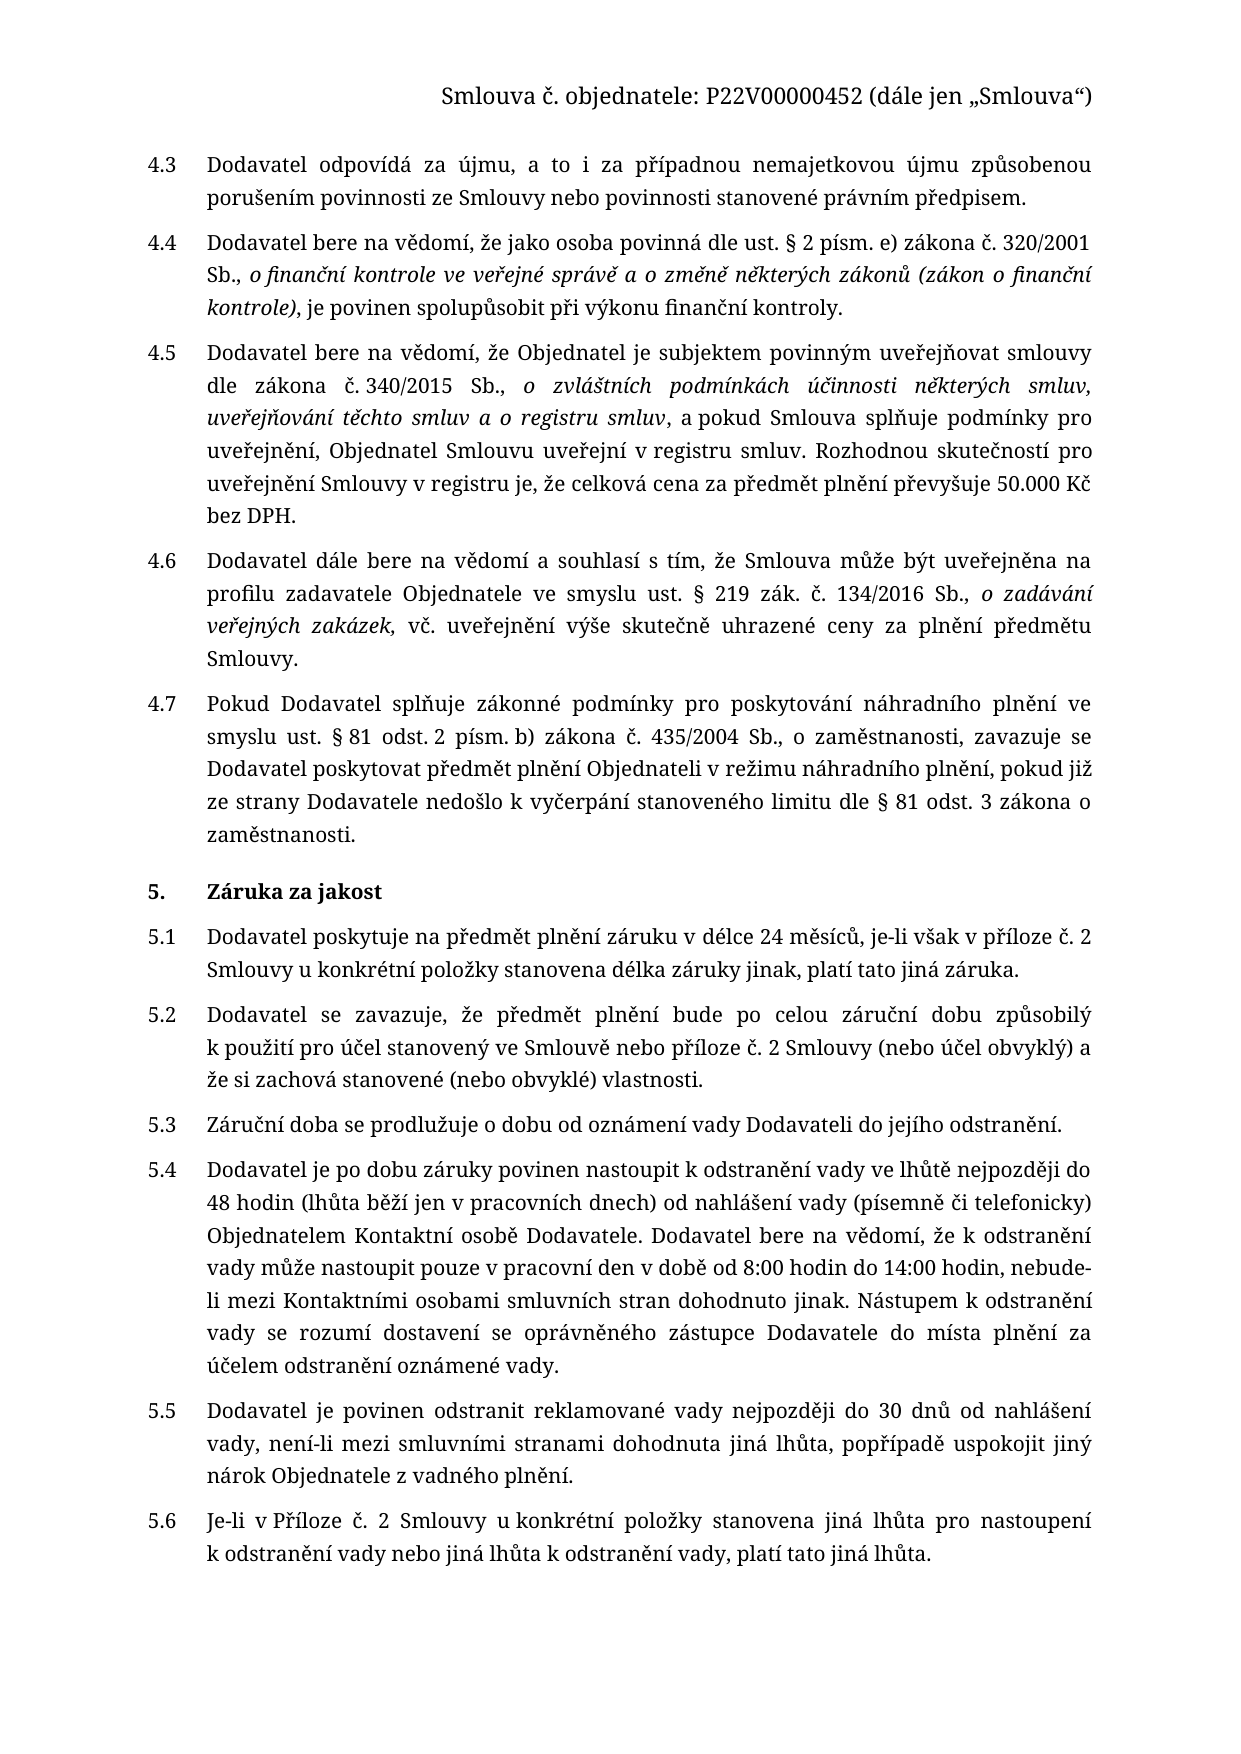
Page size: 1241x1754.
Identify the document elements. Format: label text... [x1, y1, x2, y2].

list Dodavatel bere na vědomí, že jako osoba povinná dle ust. § 2 písm. e) zákona č. 320/2001 Sb., o finanční kontrole ve veřejné správě a o změně některých zákonů (zákon o finanční kontrole), je povinen spolupůsobit při výkonu finanční kontroly. [148, 228, 1093, 322]
list Dodavatel bere na vědomí, že Objednatel je subjektem povinným uveřejňovat smlouvy dle zákona č. 340/2015 Sb., o zvláštních podmínkách účinnosti některých smluv, uveřejňování těchto smluv a o registru smluv, a pokud Smlouva splňuje podmínky pro uveřejnění, Objednatel Smlouvu uveřejní v registru smluv. Rozhodnou skutečností pro uveřejnění Smlouvy v registru je, že celková cena za předmět plnění převyšuje 50.000 Kč bez DPH. [148, 338, 1093, 530]
list Záruka za jakost [148, 877, 1093, 906]
list Dodavatel je po dobu záruky povinen nastoupit k odstranění vady ve lhůtě nejpozději do 48 hodin (lhůta běží jen v pracovních dnech) od nahlášení vady (písemně či telefonicky) Objednatelem Kontaktní osobě Dodavatele. Dodavatel bere na vědomí, že k odstranění vady může nastoupit pouze v pracovní den v době od 8:00 hodin do 14:00 hodin, nebude-li mezi Kontaktními osobami smluvních stran dohodnuto jinak. Nástupem k odstranění vady se rozumí dostavení se oprávněného zástupce Dodavatele do místa plnění za účelem odstranění oznámené vady. [148, 1156, 1093, 1379]
list Dodavatel je povinen odstranit reklamované vady nejpozději do 30 dnů od nahlášení vady, není-li mezi smluvními stranami dohodnuta jiná lhůta, popřípadě uspokojit jiný nárok Objednatele z vadného plnění. [148, 1396, 1093, 1490]
list Dodavatel poskytuje na předmět plnění záruku v délce 24 měsíců, je-li však v příloze č. 2 Smlouvy u konkrétní položky stanovena délka záruky jinak, platí tato jiná záruka. [148, 922, 1093, 983]
list Dodavatel se zavazuje, že předmět plnění bude po celou záruční dobu způsobilý k použití pro účel stanovený ve Smlouvě nebo příloze č. 2 Smlouvy (nebo účel obvyklý) a že si zachová stanovené (nebo obvyklé) vlastnosti. [148, 1000, 1093, 1094]
list Dodavatel odpovídá za újmu, a to i za případnou nemajetkovou újmu způsobenou porušením povinnosti ze Smlouvy nebo povinnosti stanovené právním předpisem. [148, 150, 1093, 211]
list Záruční doba se prodlužuje o dobu od oznámení vady Dodavateli do jejího odstranění. [148, 1110, 1093, 1139]
list Je-li v Příloze č. 2 Smlouvy u konkrétní položky stanovena jiná lhůta pro nastoupení k odstranění vady nebo jiná lhůta k odstranění vady, platí tato jiná lhůta. [148, 1507, 1093, 1568]
list Dodavatel dále bere na vědomí a souhlasí s tím, že Smlouva může být uveřejněna na profilu zadavatele Objednatele ve smyslu ust. § 219 zák. č. 134/2016 Sb., o zadávání veřejných zakázek, vč. uveřejnění výše skutečně uhrazené ceny za plnění předmětu Smlouvy. [148, 546, 1093, 673]
list Pokud Dodavatel splňuje zákonné podmínky pro poskytování náhradního plnění ve smyslu ust. § 81 odst. 2 písm. b) zákona č. 435/2004 Sb., o zaměstnanosti, zavazuje se Dodavatel poskytovat předmět plnění Objednateli v režimu náhradního plnění, pokud již ze strany Dodavatele nedošlo k vyčerpání stanoveného limitu dle § 81 odst. 3 zákona o zaměstnanosti. [148, 689, 1093, 848]
